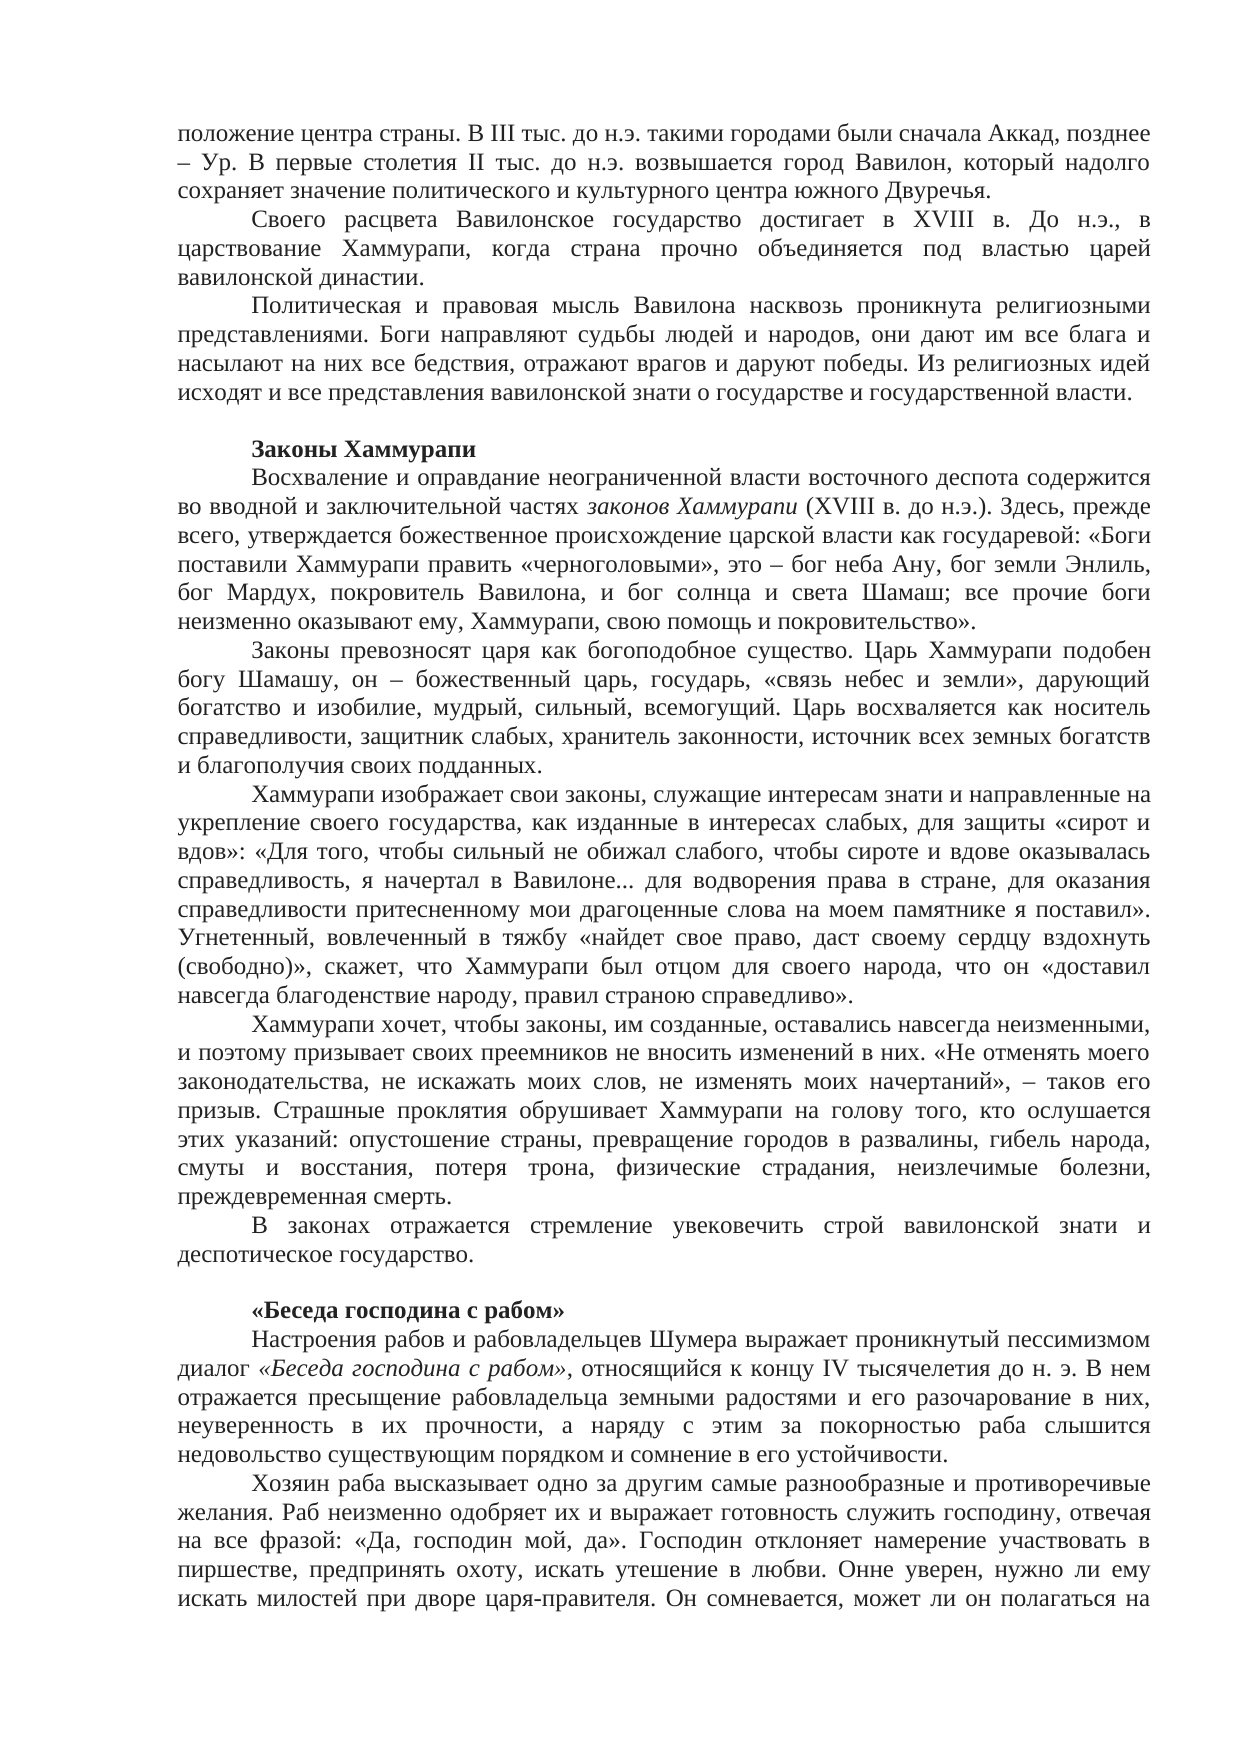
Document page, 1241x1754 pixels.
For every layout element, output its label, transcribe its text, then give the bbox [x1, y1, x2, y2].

text Своего расцвета Вавилонское государство достигает в XVIII в. До н.э., в царствование Хаммурапи, когда страна прочно объединяется под властью царей вавилонской династии. [177, 204, 1152, 291]
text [177, 118, 1152, 204]
text Хаммурапи хочет, чтобы законы, им созданные, оставались навсегда неизменными, и поэтому призывает своих преемников не вносить изменений в них. «Не отменять моего законодательства, не искажать моих слов, не изменять моих начертаний», – таков его призыв. Страшные проклятия обрушивает Хаммурапи на голову того, кто ослушается этих указаний: опустошение страны, превращение городов в развалины, гибель народа, смуты и восстания, потеря трона, физические страдания, неизлечимые болезни, преждевременная смерть. [177, 1009, 1152, 1210]
text В законах отражается стремление увековечить строй вавилонской знати и деспотическое государство. [177, 1210, 1152, 1267]
text Восхваление и оправдание неограниченной власти восточного деспота содержится во вводной и заключительной частях законов Хаммурапи (XVIII в. до н.э.). Здесь, прежде всего, утверждается божественное происхождение царской власти как государевой: «Боги поставили Хаммурапи править «черноголовыми», это – бог неба Ану, бог земли Энлиль, бог Мардух, покровитель Вавилона, и бог солнца и света Шамаш; все прочие боги неизменно оказывают ему, Хаммурапи, свою помощь и покровительство». [177, 462, 1152, 635]
text «Беседа господина с рабом» [177, 1295, 1152, 1324]
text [177, 1468, 1152, 1612]
text Законы Хаммурапи [177, 434, 1152, 462]
text Законы превозносят царя как богоподобное существо. Царь Хаммурапи подобен богу Шамашу, он – божественный царь, государь, «связь небес и земли», дарующий богатство и изобилие, мудрый, сильный, всемогущий. Царь восхваляется как носитель справедливости, защитник слабых, хранитель законности, источник всех земных богатств и благополучия своих подданных. [177, 635, 1152, 779]
text Хаммурапи изображает свои законы, служащие интересам знати и направленные на укрепление своего государства, как изданные в интересах слабых, для защиты «сирот и вдов»: «Для того, чтобы сильный не обижал слабого, чтобы сироте и вдове оказывалась справедливость, я начертал в Вавилоне... для водворения права в стране, для оказания справедливости притесненному мои драгоценные слова на моем памятнике я поставил». Угнетенный, вовлеченный в тяжбу «найдет свое право, даст своему сердцу вздохнуть (свободно)», скажет, что Хаммурапи был отцом для своего народа, что он «доставил навсегда благоденствие народу, правил страною справедливо». [177, 779, 1152, 1009]
text Политическая и правовая мысль Вавилона насквозь проникнута религиозными представлениями. Боги направляют судьбы людей и народов, они дают им все блага и насылают на них все бедствия, отражают врагов и даруют победы. Из религиозных идей исходят и все представления вавилонской знати о государстве и государственной власти. [177, 291, 1152, 406]
text Настроения рабов и рабовладельцев Шумера выражает проникнутый пессимизмом диалог «Беседа господина с рабом», относящийся к концу IV тысячелетия до н. э. В нем отражается пресыщение рабовладельца земными радостями и его разочарование в них, неуверенность в их прочности, а наряду с этим за покорностью раба слышится недовольство существующим порядком и сомнение в его устойчивости. [177, 1324, 1152, 1468]
